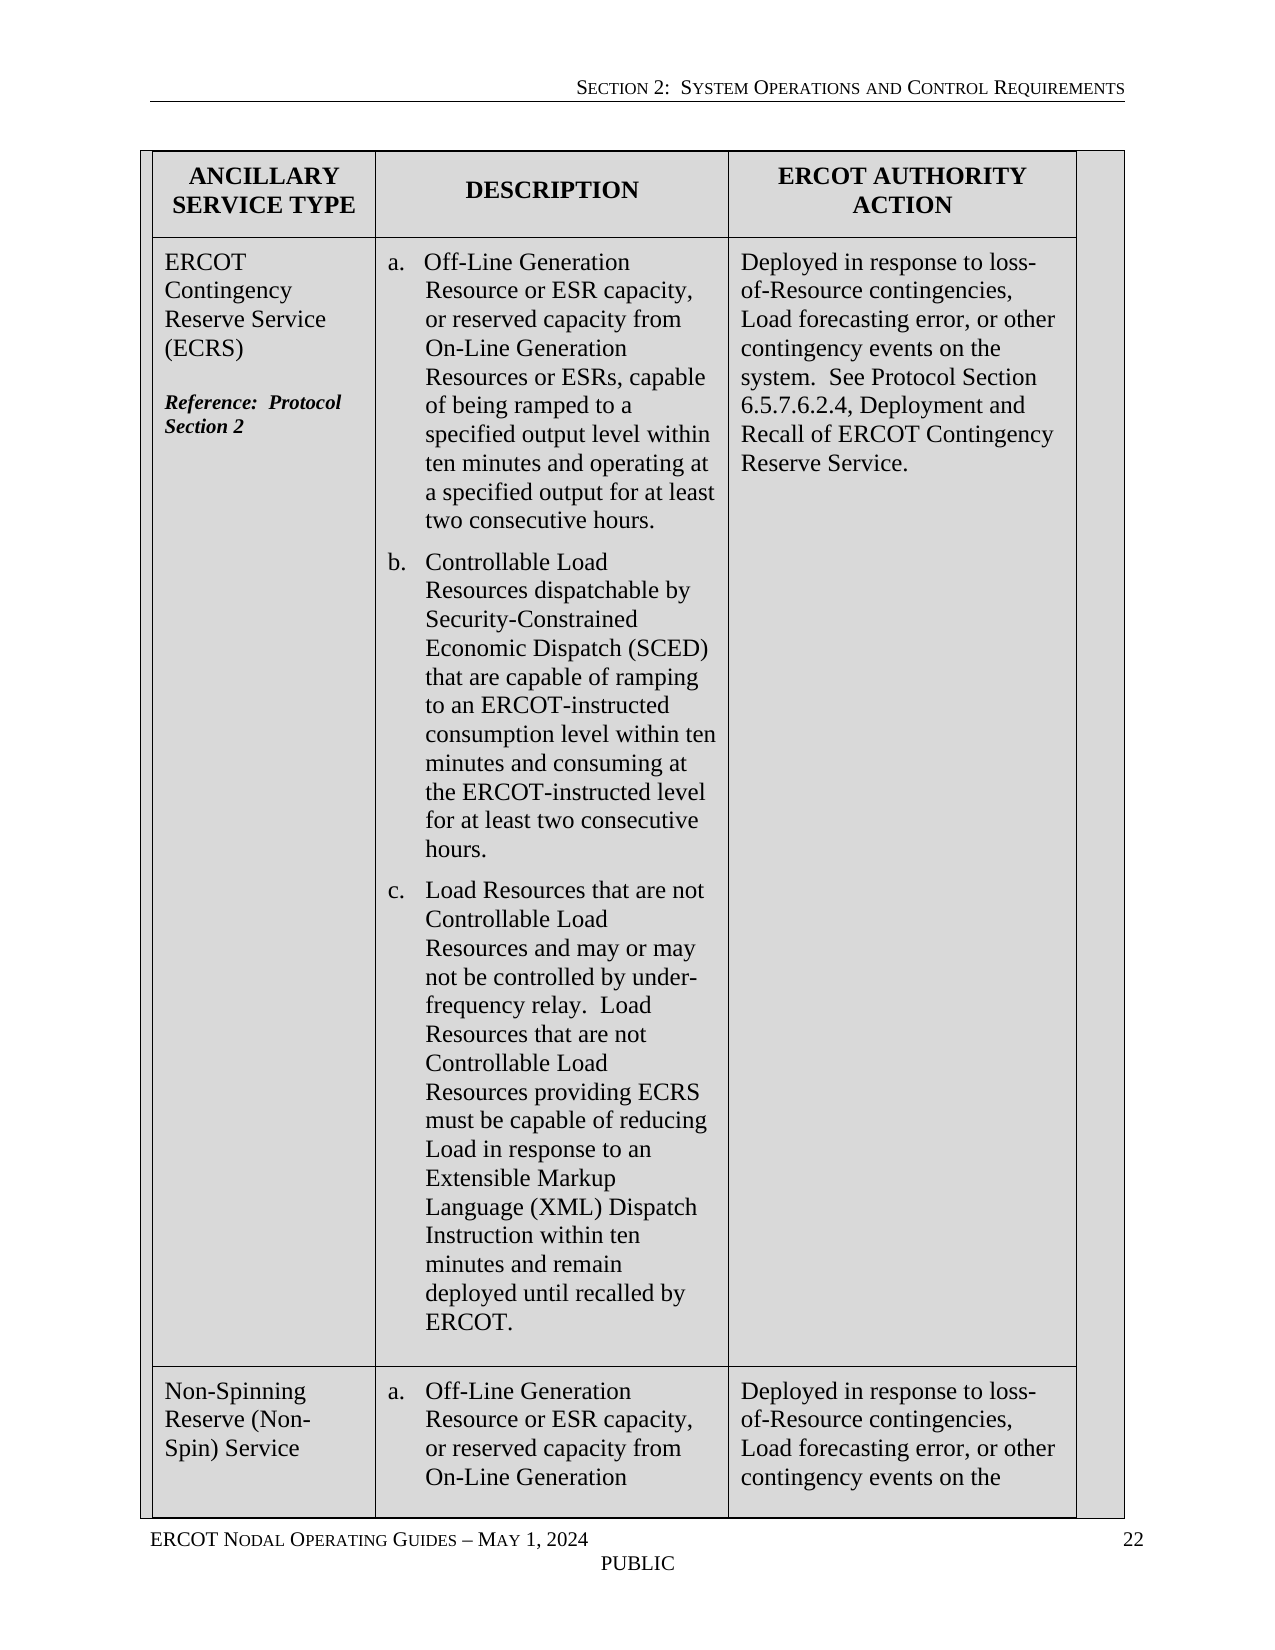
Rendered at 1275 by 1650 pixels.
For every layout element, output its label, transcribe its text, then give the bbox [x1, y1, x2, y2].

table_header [376, 1367, 728, 1517]
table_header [153, 1367, 375, 1517]
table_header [141, 151, 152, 1518]
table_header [729, 1367, 1076, 1517]
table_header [1077, 151, 1124, 1518]
